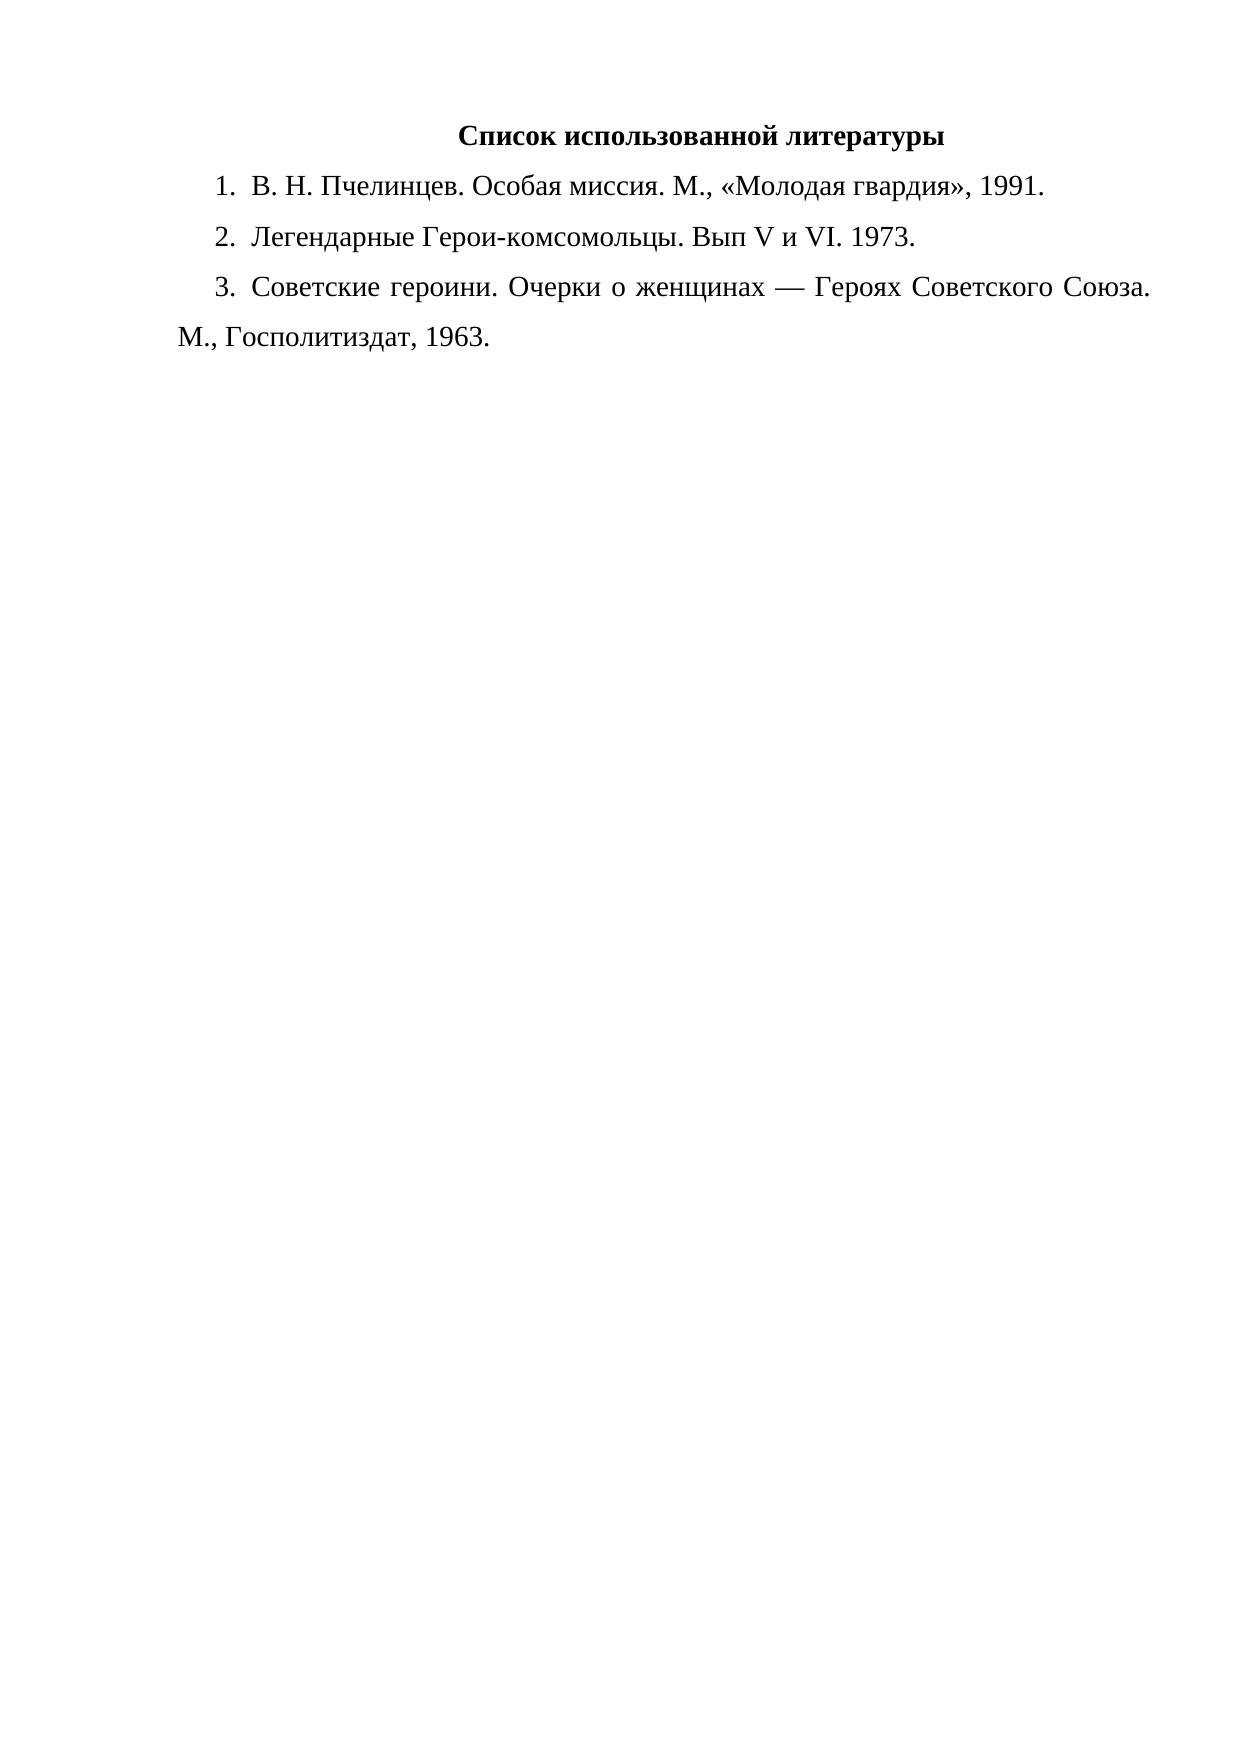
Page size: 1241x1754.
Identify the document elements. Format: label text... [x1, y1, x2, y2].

list В. Н. Пчелинцев. Особая миссия. М., «Молодая гвардия», 1991. [177, 168, 1152, 202]
list Советские героини. Очерки о женщинах — Героях Советского Союза. М., Госполитиздат, 1963. [177, 269, 1152, 353]
list Легендарные Герои-комсомольцы. Вып V и VI. 1973. [177, 219, 1152, 252]
text Список использованной литературы [177, 118, 1152, 152]
